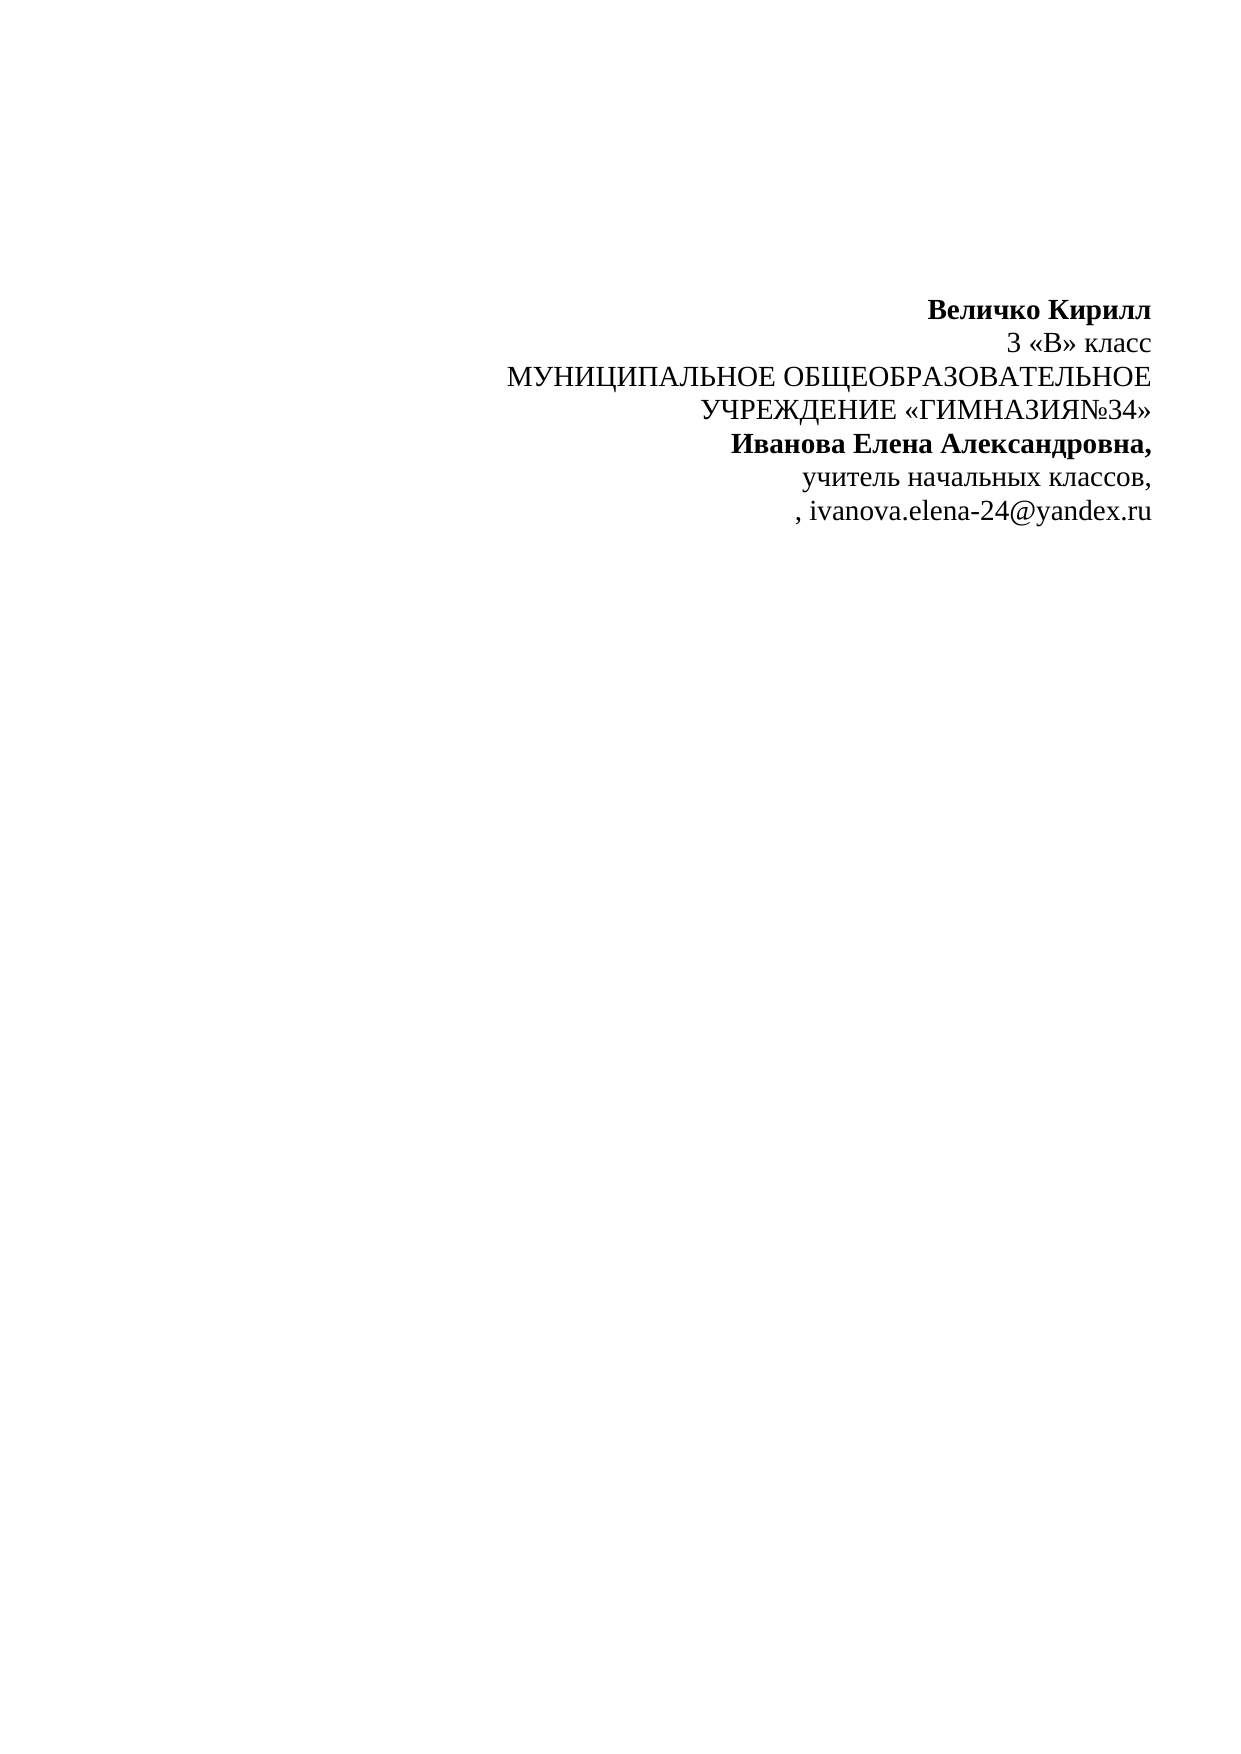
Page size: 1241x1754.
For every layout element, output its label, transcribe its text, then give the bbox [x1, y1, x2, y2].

text учитель начальных классов, [177, 459, 1152, 493]
text УЧРЕЖДЕНИЕ «ГИМНАЗИЯ№34» [177, 392, 1152, 426]
text 3 «В» класс [177, 325, 1152, 359]
text Иванова Елена Александровна, [177, 426, 1152, 459]
text МУНИЦИПАЛЬНОЕ ОБЩЕОБРАЗОВАТЕЛЬНОЕ [177, 359, 1152, 392]
text Величко Кирилл [177, 292, 1152, 325]
text , ivanova.elena-24@yandex.ru [177, 493, 1152, 527]
